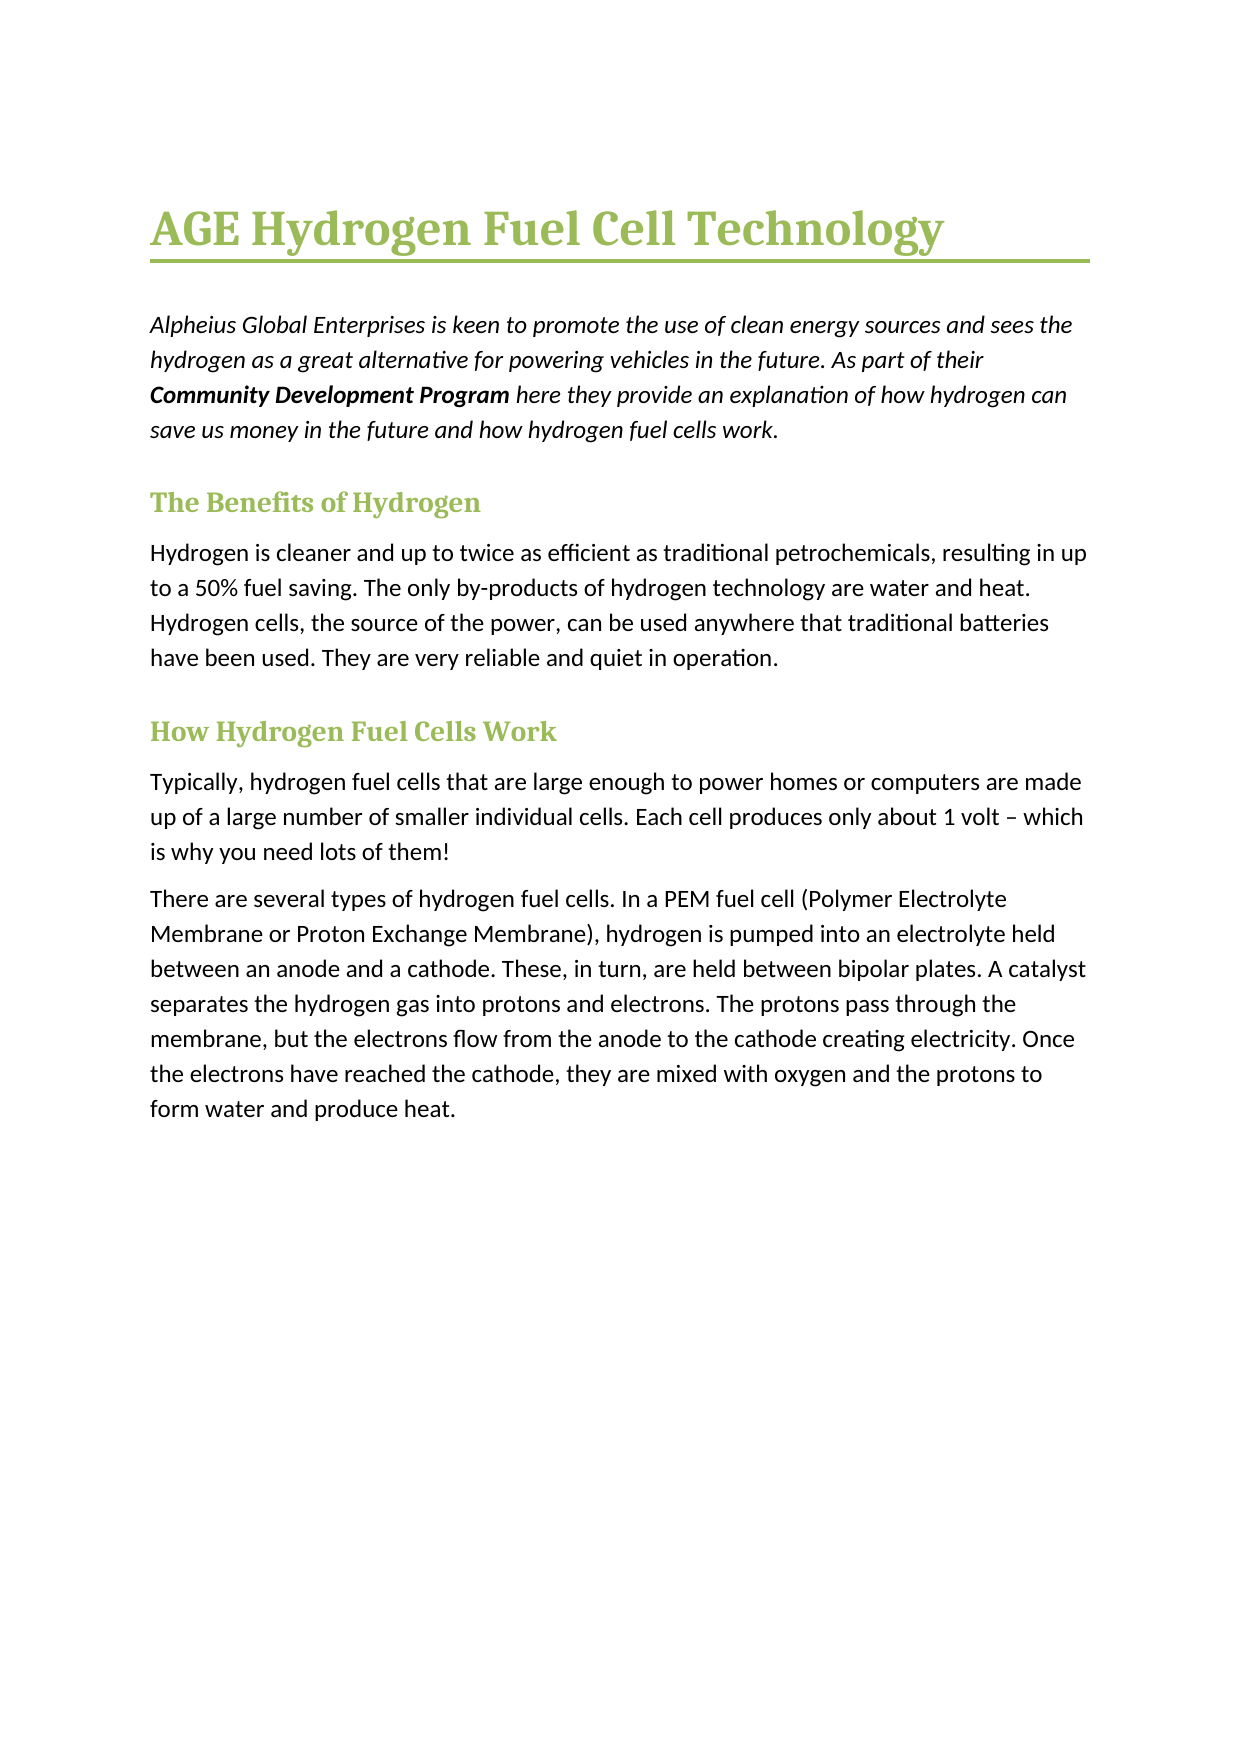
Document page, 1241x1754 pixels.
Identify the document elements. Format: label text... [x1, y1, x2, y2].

subtitle How Hydrogen Fuel Cells Work [150, 715, 1090, 748]
subtitle AGE Hydrogen Fuel Cell Technology [150, 200, 1090, 259]
text Alpheius Global Enterprises is keen to promote the use of clean energy sources and sees the hydrogen as a great alternative for powering vehicles in the future. As part of their Community Development Program here they provide an explanation of how hydrogen can save us money in the future and how hydrogen fuel cells work. [150, 309, 1090, 444]
text Typically, hydrogen fuel cells that are large enough to power homes or computers are made up of a large number of smaller individual cells. Each cell produces only about 1 volt – which is why you need lots of them! [150, 766, 1090, 866]
text There are several types of hydrogen fuel cells. In a PEM fuel cell (Polymer Electrolyte Membrane or Proton Exchange Membrane), hydrogen is pumped into an electrolyte held between an anode and a cathode. These, in turn, are held between bipolar plates. A catalyst separates the hydrogen gas into protons and electrons. The protons pass through the membrane, but the electrons flow from the anode to the cathode creating electricity. Once the electrons have reached the cathode, they are mixed with oxygen and the protons to form water and produce heat. [150, 883, 1090, 1124]
text Hydrogen is cleaner and up to twice as efficient as traditional petrochemicals, resulting in up to a 50% fuel saving. The only by-products of hydrogen technology are water and heat. Hydrogen cells, the source of the power, can be used anywhere that traditional batteries have been used. They are very reliable and quiet in operation. [150, 537, 1090, 673]
subtitle The Benefits of Hydrogen [150, 486, 1090, 520]
